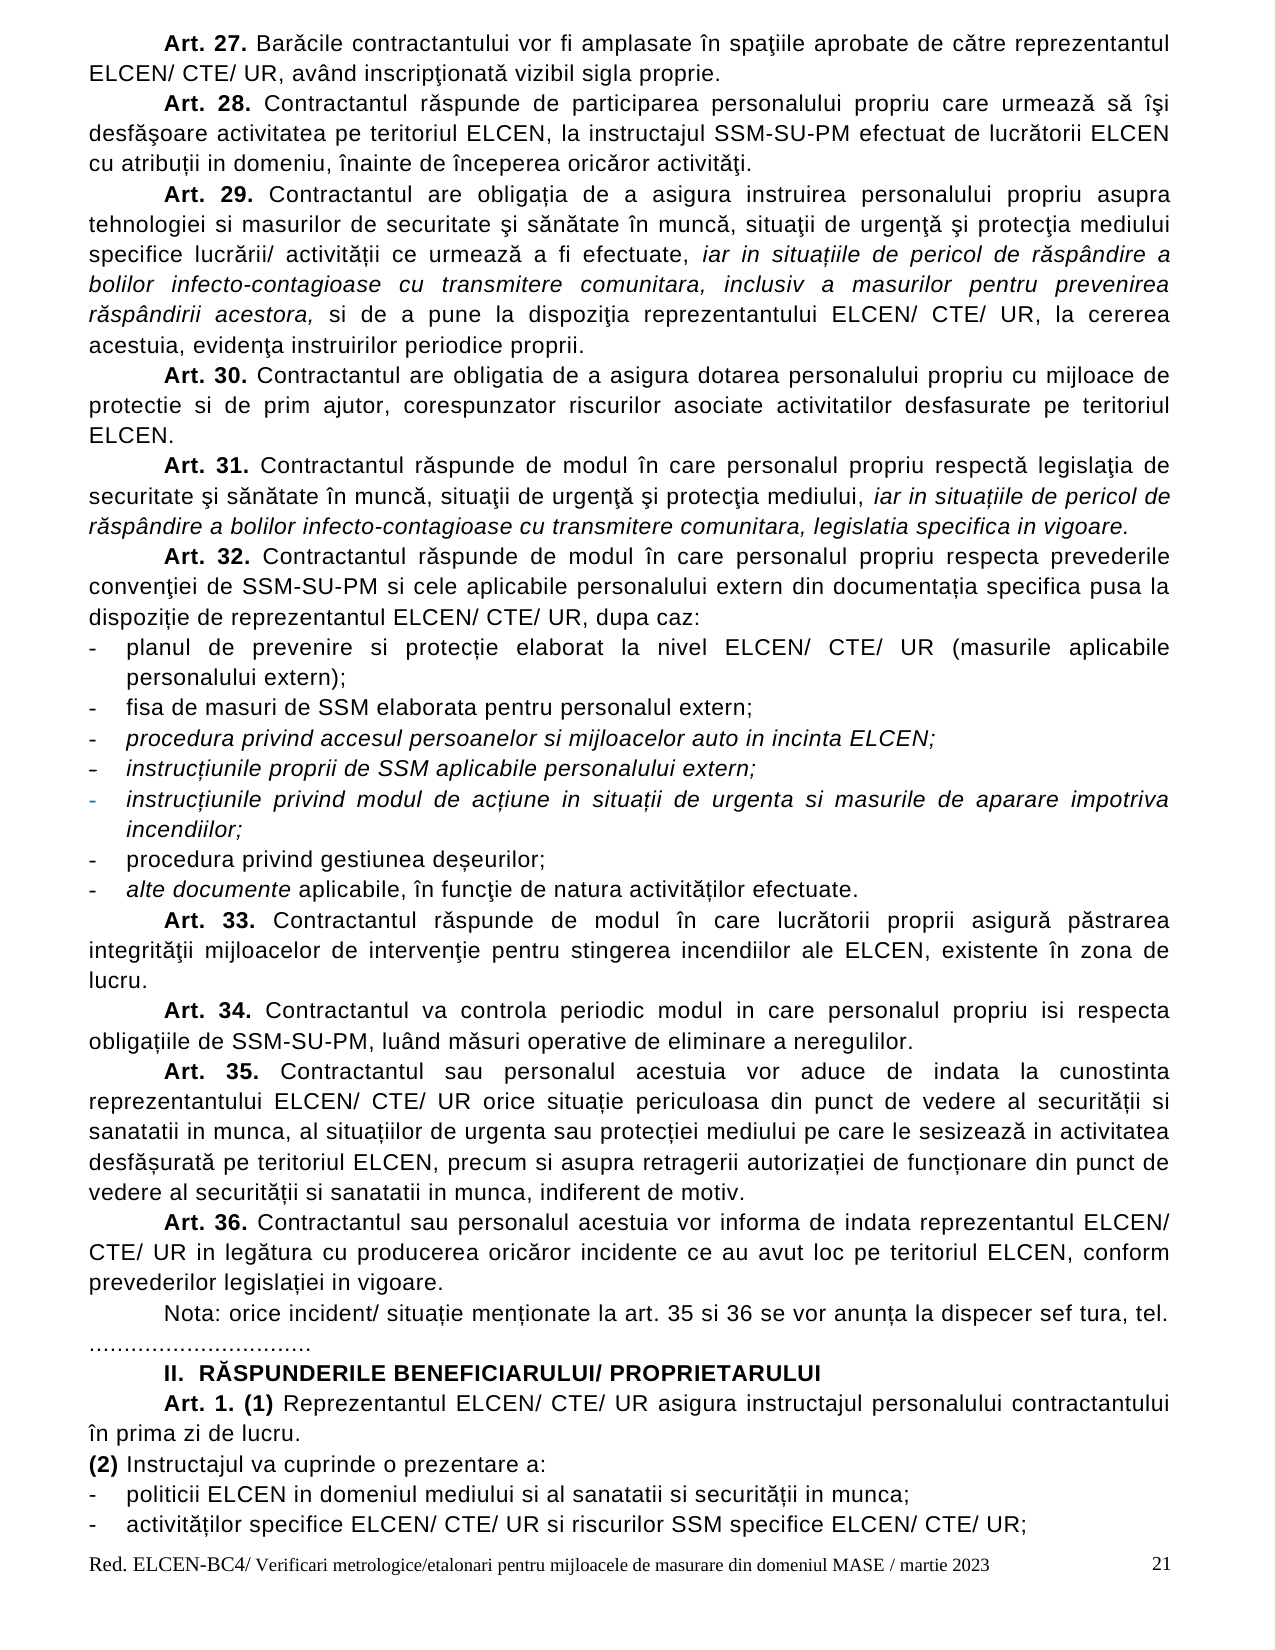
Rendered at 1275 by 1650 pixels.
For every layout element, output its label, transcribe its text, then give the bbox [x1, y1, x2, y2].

text Art. 1. (1) Reprezentantul ELCEN/ CTE/ UR asigura instructajul personalului contractantului în prima zi de lucru. [89, 1390, 1172, 1447]
list procedura privind accesul persoanelor si mijloacelor auto in incinta ELCEN; [89, 725, 1172, 751]
list alte documente aplicabile, în funcţie de natura activităților efectuate. [89, 876, 1172, 903]
text Art. 29. Contractantul are obligația de a asigura instruirea personalului propriu asupra tehnologiei si masurilor de securitate şi sănătate în muncă, situaţii de urgenţǎ şi protecţia mediului specifice lucrării/ activității ce urmează a fi efectuate, iar in situațiile de pericol de răspândire a bolilor infecto-contagioase cu transmitere comunitara, inclusiv a masurilor pentru prevenirea răspândirii acestora, si de a pune la dispoziţia reprezentantului ELCEN/ CTE/ UR, la cererea acestuia, evidenţa instruirilor periodice proprii. [89, 181, 1172, 358]
text Art. 33. Contractantul rǎspunde de modul în care lucrătorii proprii asigurǎ păstrarea integrităţii mijloacelor de intervenţie pentru stingerea incendiilor ale ELCEN, existente în zona de lucru. [89, 907, 1172, 994]
list procedura privind gestiunea deșeurilor; [89, 846, 1172, 872]
list activităților specifice ELCEN/ CTE/ UR si riscurilor SSM specifice ELCEN/ CTE/ UR; [89, 1511, 1172, 1537]
text Art. 27. Barǎcile contractantului vor fi amplasate în spaţiile aprobate de cǎtre reprezentantul ELCEN/ CTE/ UR, având inscripţionatǎ vizibil sigla proprie. [89, 29, 1172, 86]
text Art. 32. Contractantul rǎspunde de modul în care personalul propriu respecta prevederile convenţiei de SSM-SU-PM si cele aplicabile personalului extern din documentația specifica pusa la dispoziție de reprezentantul ELCEN/ CTE/ UR, dupa caz: [89, 543, 1172, 630]
text Art. 36. Contractantul sau personalul acestuia vor informa de indata reprezentantul ELCEN/ CTE/ UR in legătura cu producerea oricăror incidente ce au avut loc pe teritoriul ELCEN, conform prevederilor legislației in vigoare. [89, 1209, 1172, 1296]
text II. RĂSPUNDERILE BENEFICIARULUI/ PROPRIETARULUI [164, 1360, 1172, 1386]
text Art. 30. Contractantul are obligatia de a asigura dotarea personalului propriu cu mijloace de protectie si de prim ajutor, corespunzator riscurilor asociate activitatilor desfasurate pe teritoriul ELCEN. [89, 362, 1172, 449]
text Art. 35. Contractantul sau personalul acestuia vor aduce de indata la cunostinta reprezentantului ELCEN/ CTE/ UR orice situație periculoasa din punct de vedere al securității si sanatatii in munca, al situațiilor de urgenta sau protecției mediului pe care le sesizează in activitatea desfășurată pe teritoriul ELCEN, precum si asupra retragerii autorizației de funcționare din punct de vedere al securității si sanatatii in munca, indiferent de motiv. [89, 1058, 1172, 1205]
list Instructajul va cuprinde o prezentare a: [89, 1451, 1172, 1477]
list planul de prevenire si protecție elaborat la nivel ELCEN/ CTE/ UR (masurile aplicabile personalului extern); [89, 634, 1172, 690]
text Art. 28. Contractantul rǎspunde de participarea personalului propriu care urmeazǎ sǎ îşi desfăşoare activitatea pe teritoriul ELCEN, la instructajul SSM-SU-PM efectuat de lucrătorii ELCEN cu atribuții in domeniu, înainte de începerea oricǎror activitǎţi. [89, 90, 1172, 177]
text Art. 31. Contractantul rǎspunde de modul în care personalul propriu respectǎ legislaţia de securitate şi sănătate în muncă, situaţii de urgenţǎ şi protecţia mediului, iar in situațiile de pericol de răspândire a bolilor infecto-contagioase cu transmitere comunitara, legislatia specifica in vigoare. [89, 452, 1172, 539]
list fisa de masuri de SSM elaborata pentru personalul extern; [89, 694, 1172, 721]
text Nota: orice incident/ situație menționate la art. 35 si 36 se vor anunța la dispecer sef tura, tel. ................................ [89, 1299, 1172, 1356]
list instrucțiunile proprii de SSM aplicabile personalului extern; [89, 755, 1172, 782]
text Art. 34. Contractantul va controla periodic modul in care personalul propriu isi respecta obligațiile de SSM-SU-PM, luând mǎsuri operative de eliminare a neregulilor. [89, 997, 1172, 1054]
list instrucțiunile privind modul de acțiune in situații de urgenta si masurile de aparare impotriva incendiilor; [89, 786, 1172, 842]
list politicii ELCEN in domeniul mediului si al sanatatii si securității in munca; [89, 1481, 1172, 1507]
